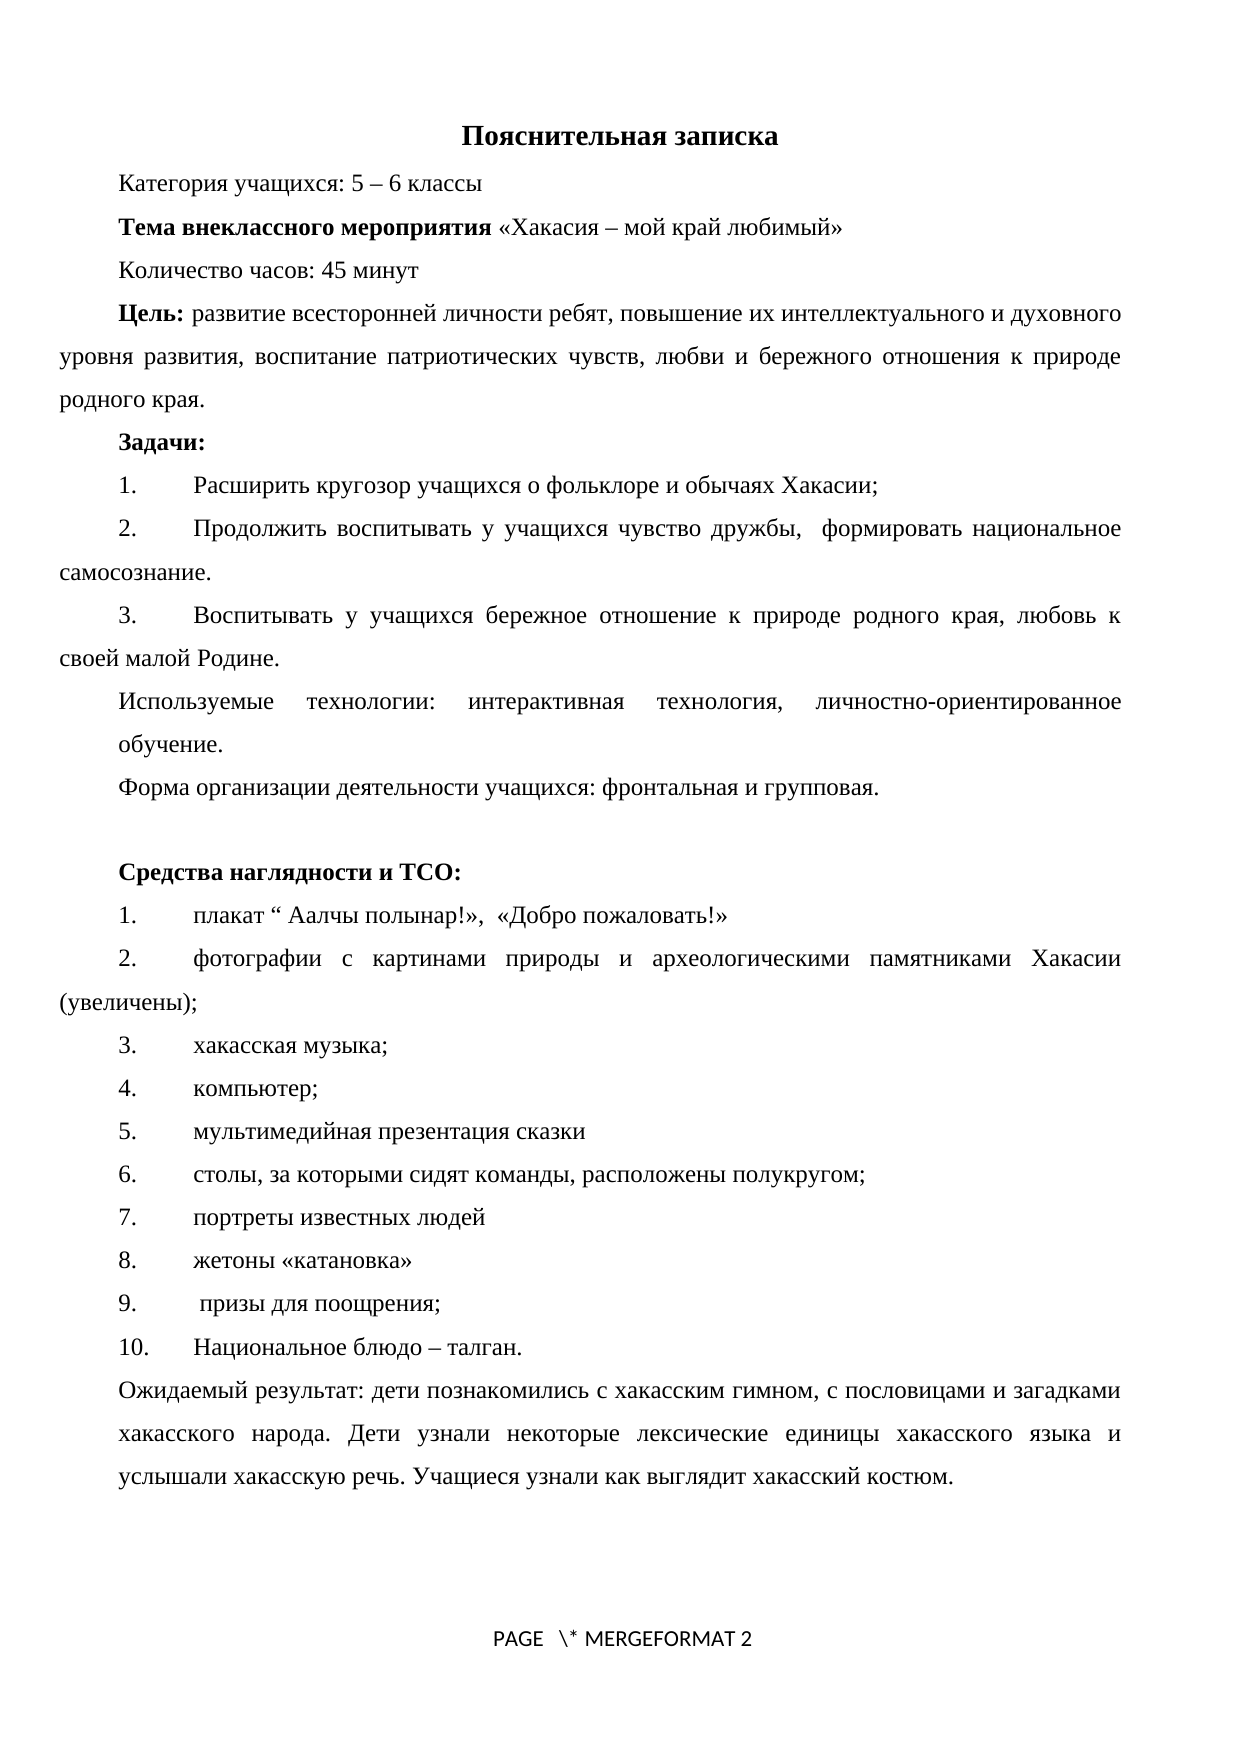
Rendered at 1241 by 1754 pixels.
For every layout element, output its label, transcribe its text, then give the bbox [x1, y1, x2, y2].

list фотографии с картинами природы и археологическими памятниками Хакасии (увеличены); [59, 943, 1122, 1015]
text Средства наглядности и ТСО: [59, 857, 1122, 886]
list Расширить кругозор учащихся о фольклоре и обычаях Хакасии; [59, 470, 1122, 499]
text Тема внеклассного мероприятия «Хакасия – мой край любимый» [59, 212, 1122, 240]
list столы, за которыми сидят команды, расположены полукругом; [59, 1159, 1122, 1188]
list призы для поощрения; [59, 1288, 1122, 1317]
list мультимедийная презентация сказки [59, 1116, 1122, 1145]
list жетоны «катановка» [59, 1245, 1122, 1274]
list плакат “ Аалчы полынар!», «Добро пожаловать!» [59, 900, 1122, 929]
list Воспитывать у учащихся бережное отношение к природе родного края, любовь к своей малой Родине. [59, 600, 1122, 672]
text Используемые технологии: интерактивная технология, личностно-ориентированное обучение. [118, 686, 1122, 758]
text Количество часов: 45 минут [59, 255, 1122, 283]
text Задачи: [59, 427, 1122, 456]
list компьютер; [59, 1073, 1122, 1102]
list Национальное блюдо – талган. [59, 1332, 1122, 1360]
list хакасская музыка; [59, 1030, 1122, 1058]
text Ожидаемый результат: дети познакомились с хакасским гимном, с пословицами и загадками хакасского народа. Дети узнали некоторые лексические единицы хакасского языка и услышали хакасскую речь. Учащиеся узнали как выглядит хакасский костюм. [118, 1375, 1122, 1490]
text Форма организации деятельности учащихся: фронтальная и групповая. [118, 772, 1122, 801]
list портреты известных людей [59, 1202, 1122, 1231]
text Цель: развитие всесторонней личности ребят, повышение их интеллектуального и духовного уровня развития, воспитание патриотических чувств, любви и бережного отношения к природе родного края. [59, 298, 1122, 413]
text Пояснительная записка [59, 118, 1122, 152]
text Категория учащихся: 5 – 6 классы [59, 168, 1122, 197]
list Продолжить воспитывать у учащихся чувство дружбы, формировать национальное самосознание. [59, 513, 1122, 585]
